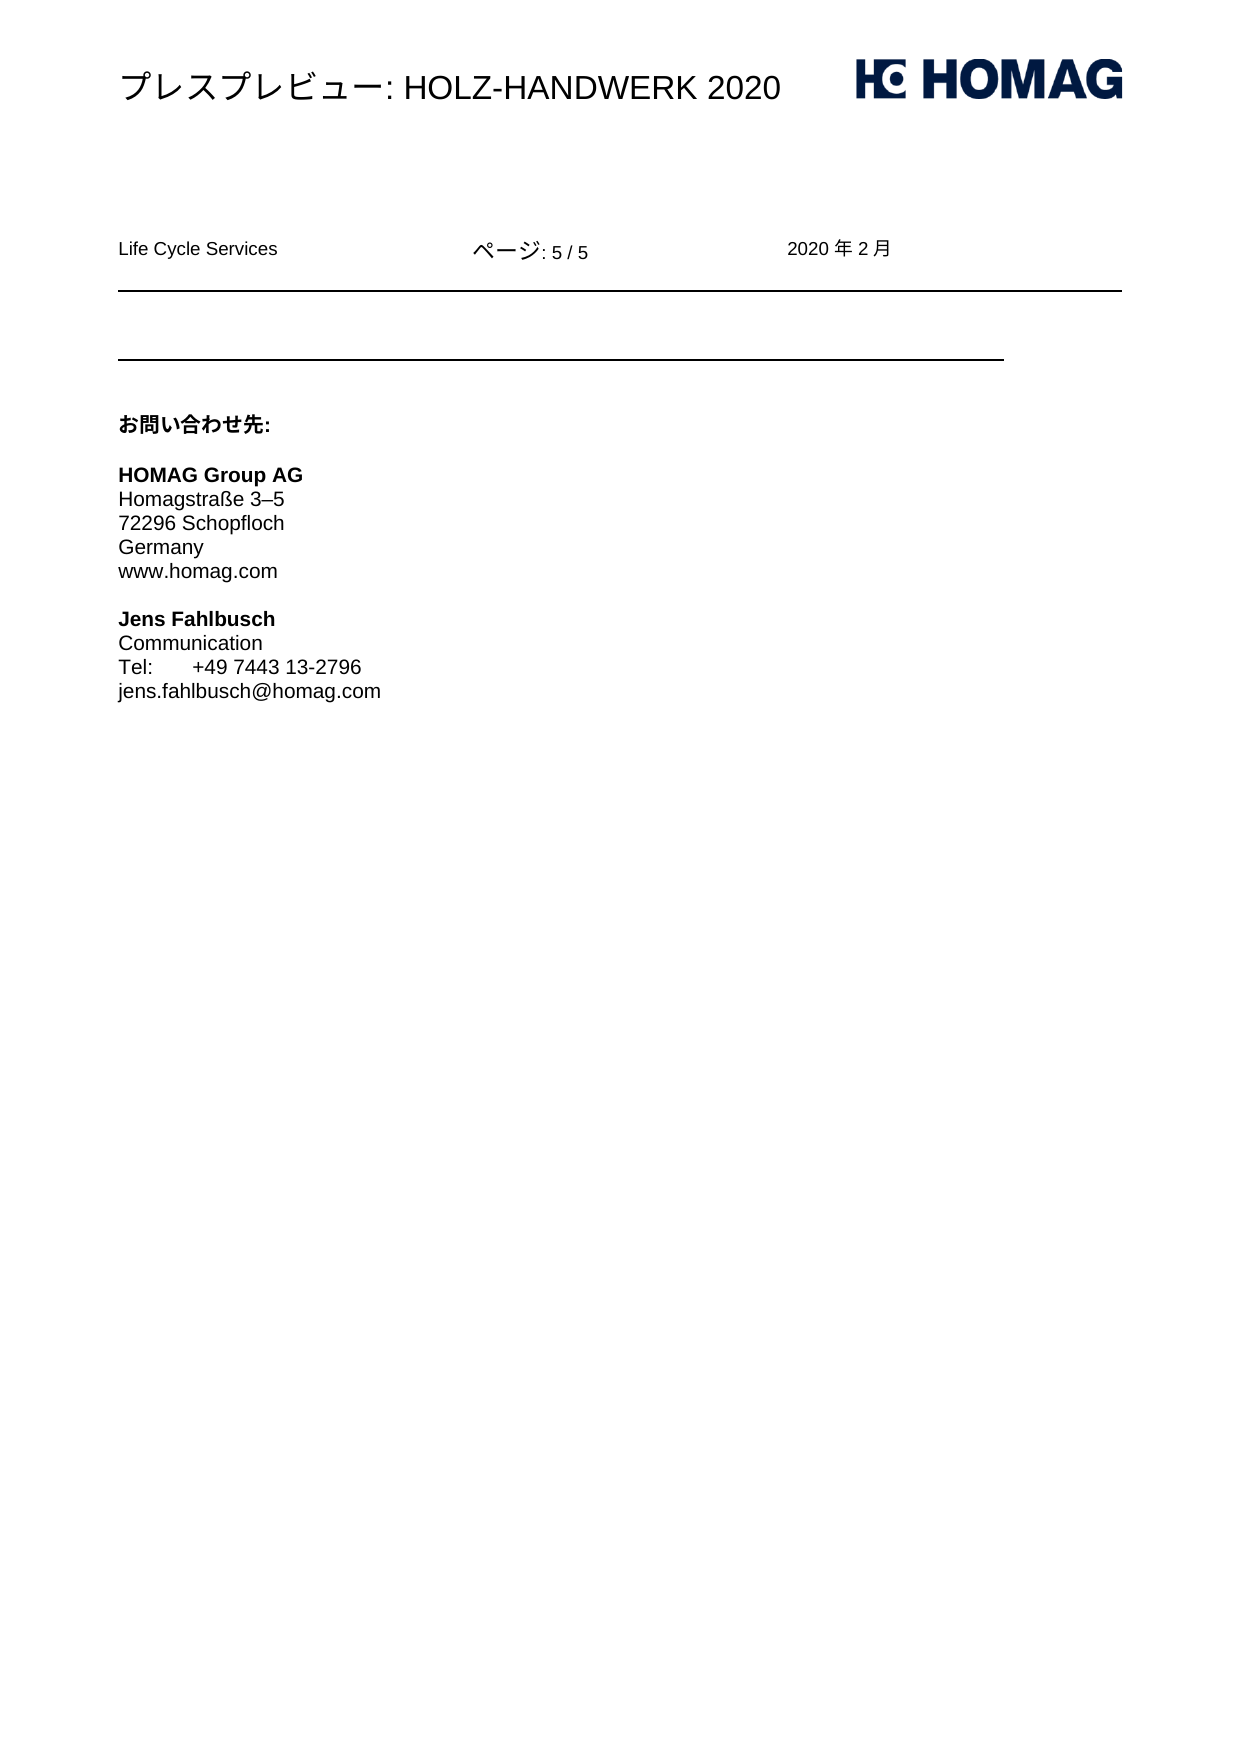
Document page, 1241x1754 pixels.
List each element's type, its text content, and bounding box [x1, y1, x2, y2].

subtitle Tel: +49 7443 13-2796 [118, 654, 1004, 678]
subtitle Germany [118, 535, 1004, 559]
subtitle Jens Fahlbusch [118, 607, 1004, 631]
subtitle 72296 Schopfloch [118, 511, 1004, 535]
subtitle Communication [118, 631, 1004, 654]
subtitle HOMAG Group AG [118, 463, 1004, 487]
subtitle お問い合わせ先: [118, 409, 1004, 439]
picture [856, 59, 1123, 99]
subtitle jens.fahlbusch@homag.com [118, 678, 1004, 702]
subtitle Homagstraße 3–5 [118, 487, 1004, 511]
subtitle www.homag.com [118, 559, 1004, 583]
